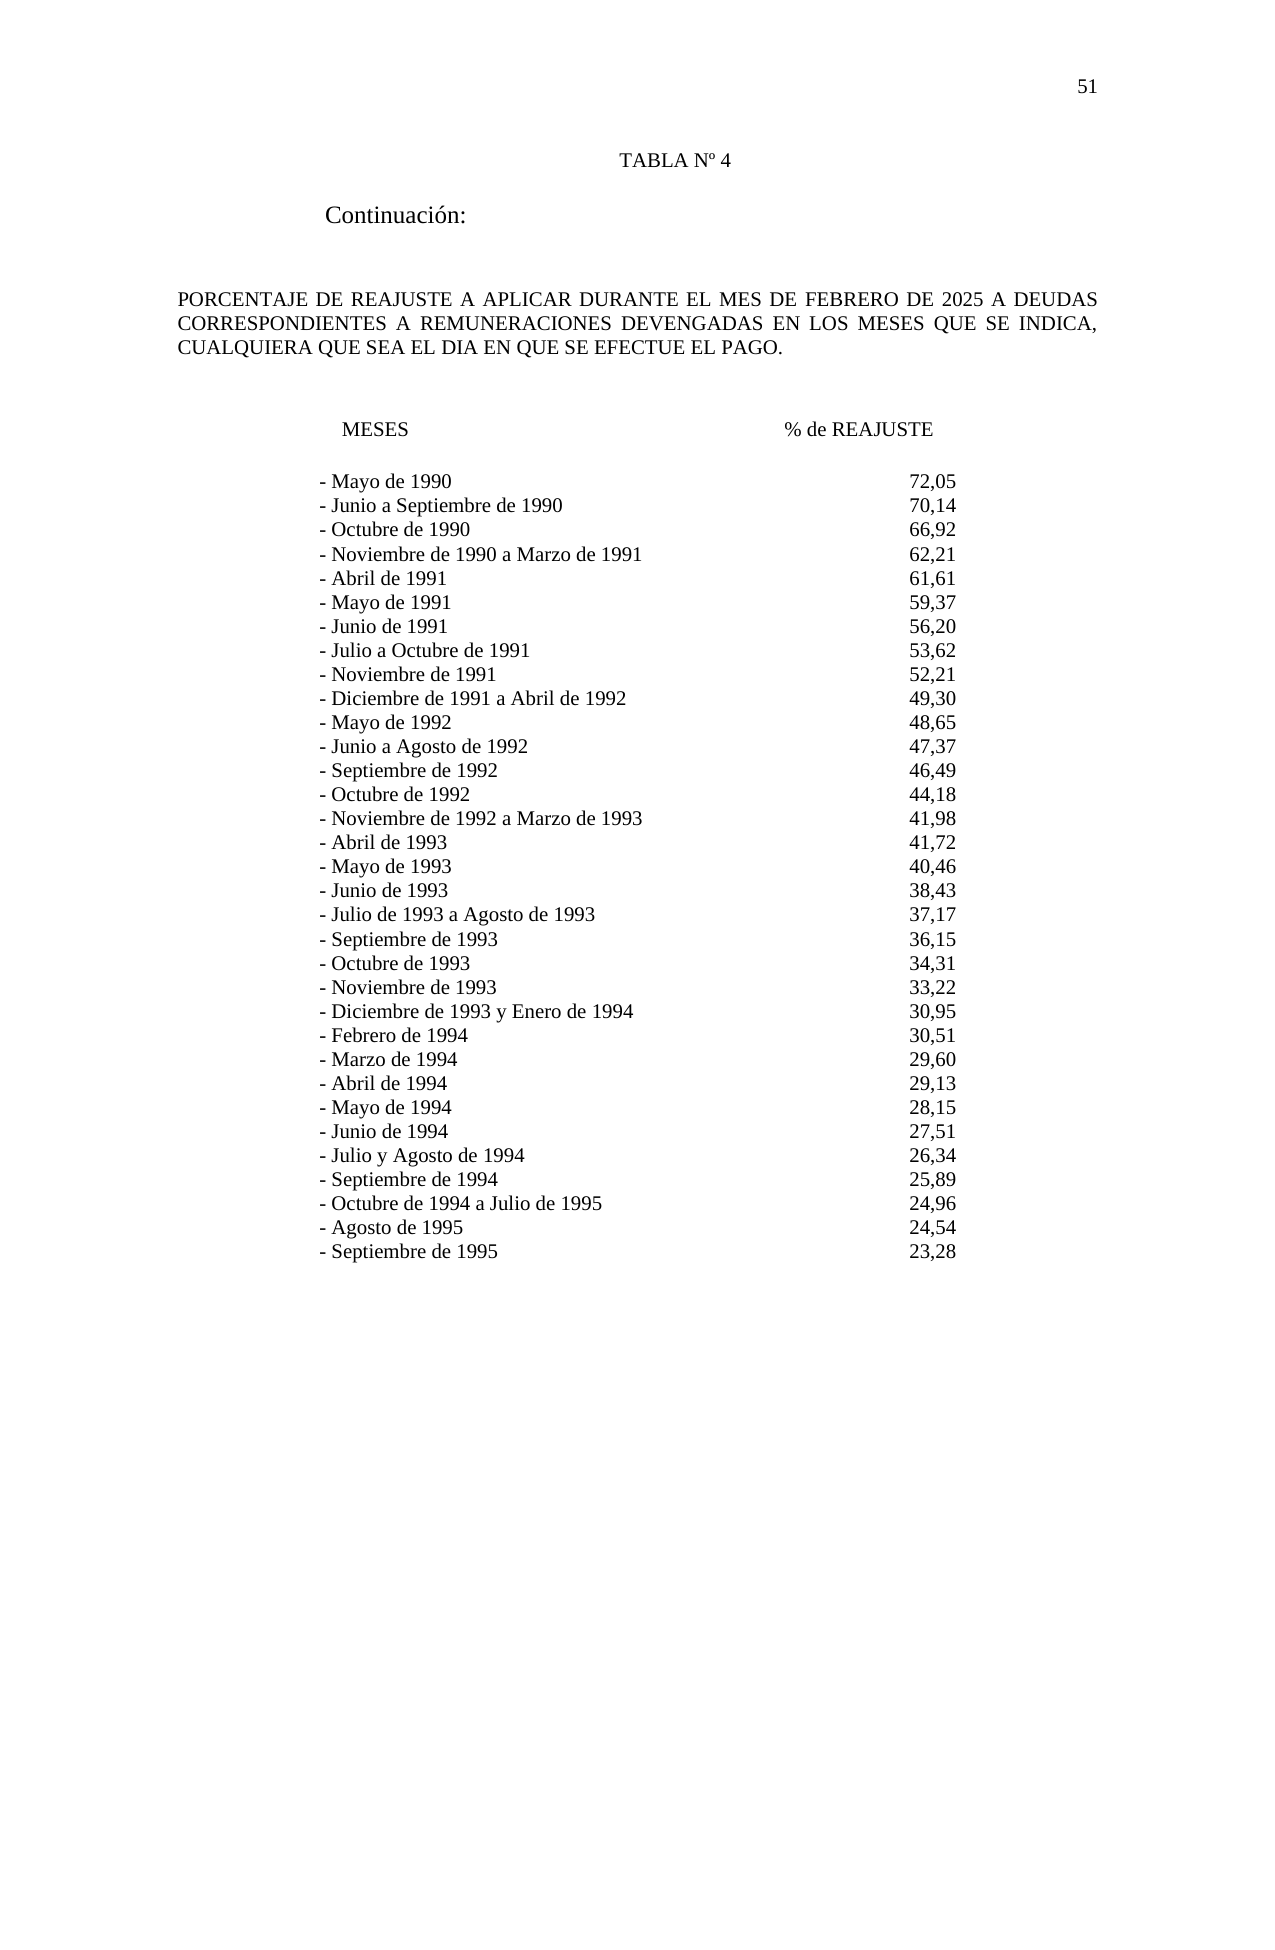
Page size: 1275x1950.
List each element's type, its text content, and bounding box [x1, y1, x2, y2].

text - Octubre de 1993 34,31 [177, 951, 1098, 974]
text - Mayo de 1990 72,05 [177, 469, 1098, 493]
text - Julio a Octubre de 1991 53,62 [177, 638, 1098, 662]
text - Septiembre de 1992 46,49 [177, 758, 1098, 782]
text - Diciembre de 1991 a Abril de 1992 49,30 [177, 686, 1098, 710]
text - Mayo de 1991 59,37 [177, 589, 1098, 614]
text MESES % de REAJUSTE [177, 416, 1098, 441]
text - Mayo de 1992 48,65 [177, 710, 1098, 734]
text - Noviembre de 1992 a Marzo de 1993 41,98 [177, 806, 1098, 830]
text - Mayo de 1994 28,15 [177, 1095, 1098, 1119]
text - Octubre de 1992 44,18 [177, 782, 1098, 806]
text - Octubre de 1990 66,92 [177, 517, 1098, 541]
text TABLA Nº 4 [177, 148, 1098, 172]
text PORCENTAJE DE REAJUSTE A APLICAR DURANTE EL MES DE DE A DEUDAS CORRESPONDIENTES A REMUNERACIONES DEVENGADAS EN LOS MESES QUE SE INDICA, CUALQUIERA QUE SEA EL DIA EN QUE SE EFECTUE EL PAGO. [177, 287, 1098, 359]
text - Noviembre de 1990 a Marzo de 1991 62,21 [177, 541, 1098, 566]
text - Diciembre de 1993 y Enero de 1994 30,95 [177, 999, 1098, 1023]
text - Junio de 1994 27,51 [177, 1119, 1098, 1143]
text - Septiembre de 1994 25,89 [177, 1167, 1098, 1191]
text - Mayo de 1993 40,46 [177, 854, 1098, 878]
text - Junio de 1993 38,43 [177, 878, 1098, 902]
text - Abril de 1994 29,13 [177, 1071, 1098, 1095]
text - Junio a Agosto de 1992 47,37 [177, 734, 1098, 758]
text - Noviembre de 1993 33,22 [177, 974, 1098, 999]
text - Marzo de 1994 29,60 [177, 1047, 1098, 1071]
text - Abril de 1993 41,72 [177, 830, 1098, 854]
text - Septiembre de 1993 36,15 [177, 926, 1098, 951]
text - Noviembre de 1991 52,21 [177, 662, 1098, 686]
text Continuación: [177, 201, 1098, 229]
text - Junio a Septiembre de 1990 70,14 [177, 493, 1098, 517]
text - Junio de 1991 56,20 [177, 614, 1098, 638]
text - Septiembre de 1995 23,28 [177, 1239, 1098, 1263]
text - Julio y Agosto de 1994 26,34 [177, 1143, 1098, 1167]
text - Julio de 1993 a Agosto de 1993 37,17 [177, 902, 1098, 926]
text - Agosto de 1995 24,54 [177, 1215, 1098, 1239]
text - Febrero de 1994 30,51 [177, 1023, 1098, 1047]
text - Octubre de 1994 a Julio de 1995 24,96 [177, 1191, 1098, 1215]
text - Abril de 1991 61,61 [177, 566, 1098, 589]
